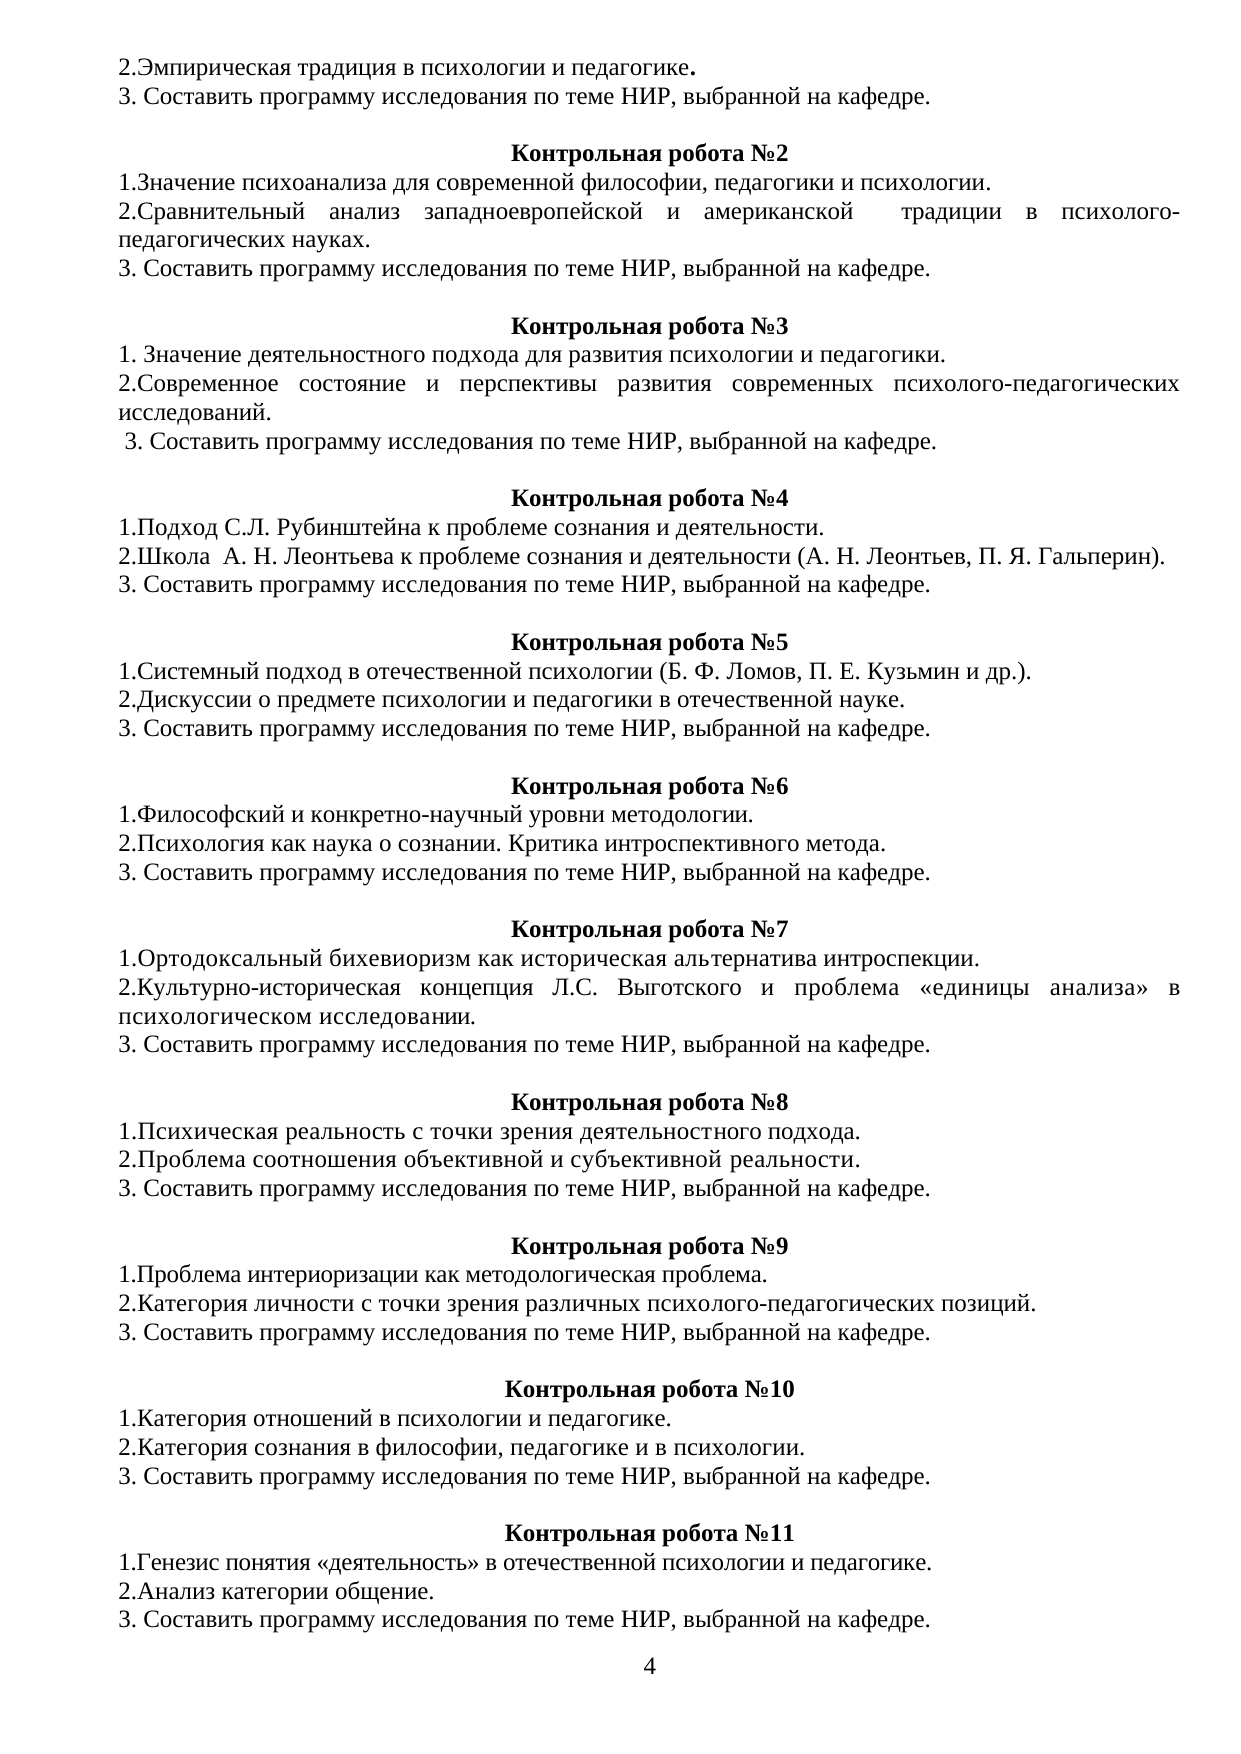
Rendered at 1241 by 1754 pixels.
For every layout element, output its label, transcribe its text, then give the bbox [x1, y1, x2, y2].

text 2.Эмпирическая традиция в психологии и педагогике. [118, 52, 1181, 81]
text Контрольная робота №11 [118, 1518, 1181, 1547]
text 2.Психология как наука о сознании. Критика интроспективного метода. [118, 828, 1181, 857]
text 1.Ортодоксальный бихевиоризм как историческая альтернатива интроспекции. [118, 943, 1181, 972]
text 1.Проблема интериоризации как методологическая проблема. [118, 1259, 1181, 1288]
text 3. Составить программу исследования по теме НИР, выбранной на кафедре. [118, 857, 1181, 886]
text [118, 1604, 1181, 1633]
text 1. Значение деятельностного подхода для развития психологии и педагогики. [118, 339, 1181, 368]
text 3. Составить программу исследования по теме НИР, выбранной на кафедре. [118, 1317, 1181, 1346]
text Контрольная робота №4 [118, 483, 1181, 512]
text 2.Сравнительный анализ западноевропейской и американской традиции в психолого-педагогических науках. [118, 196, 1181, 253]
text 1.Значение психоанализа для современной философии, педагогики и психологии. [118, 167, 1181, 196]
text Контрольная робота №5 [118, 627, 1181, 656]
text Контрольная робота №10 [118, 1374, 1181, 1403]
text 2.Проблема соотношения объективной и субъективной реальности. [118, 1144, 1181, 1173]
text 2.Культурно-историческая концепция Л.С. Выготского и проблема «единицы анализа» в психологическом исследовании. [118, 972, 1181, 1029]
text Контрольная робота №9 [118, 1231, 1181, 1259]
text 2.Категория личности с точки зрения различных психолого-педагогических позиций. [118, 1288, 1181, 1317]
text 3. Составить программу исследования по теме НИР, выбранной на кафедре. [118, 713, 1181, 742]
text 2.Современное состояние и перспективы развития современных психолого-педагогических исследований. [118, 368, 1181, 426]
text Контрольная робота №6 [118, 771, 1181, 799]
text 2.Анализ категории общение. [118, 1576, 1181, 1604]
text 3. Составить программу исследования по теме НИР, выбранной на кафедре. [118, 81, 1181, 109]
text Контрольная робота №7 [118, 914, 1181, 943]
text 2.Дискуссии о предмете психологии и педагогики в отечественной науке. [118, 684, 1181, 713]
text Контрольная робота №2 [118, 138, 1181, 167]
text 2.Школа А. Н. Леонтьева к проблеме сознания и деятельности (А. Н. Леонтьев, П. Я. Гальперин). [118, 541, 1181, 569]
text 3. Составить программу исследования по теме НИР, выбранной на кафедре. [118, 1461, 1181, 1489]
text 1.Системный подход в отечественной психологии (Б. Ф. Ломов, П. Е. Кузьмин и др.). [118, 656, 1181, 684]
text 1.Психическая реальность с точки зрения деятельностного подхода. [118, 1116, 1181, 1144]
text Контрольная робота №8 [118, 1087, 1181, 1116]
text Контрольная робота №3 [118, 311, 1181, 339]
text 3. Составить программу исследования по теме НИР, выбранной на кафедре. [118, 1173, 1181, 1202]
text 3. Составить программу исследования по теме НИР, выбранной на кафедре. [118, 1029, 1181, 1058]
text 1.Генезис понятия «деятельность» в отечественной психологии и педагогике. [118, 1547, 1181, 1576]
text 1.Подход С.Л. Рубинштейна к проблеме сознания и деятельности. [118, 512, 1181, 541]
text 3. Составить программу исследования по теме НИР, выбранной на кафедре. [118, 426, 1181, 454]
text 3. Составить программу исследования по теме НИР, выбранной на кафедре. [118, 569, 1181, 598]
text 2.Категория сознания в философии, педагогике и в психологии. [118, 1432, 1181, 1461]
text 3. Составить программу исследования по теме НИР, выбранной на кафедре. [118, 253, 1181, 282]
text 1.Категория отношений в психологии и педагогике. [118, 1403, 1181, 1432]
text 1.Философский и конкретно-научный уровни методологии. [118, 799, 1181, 828]
